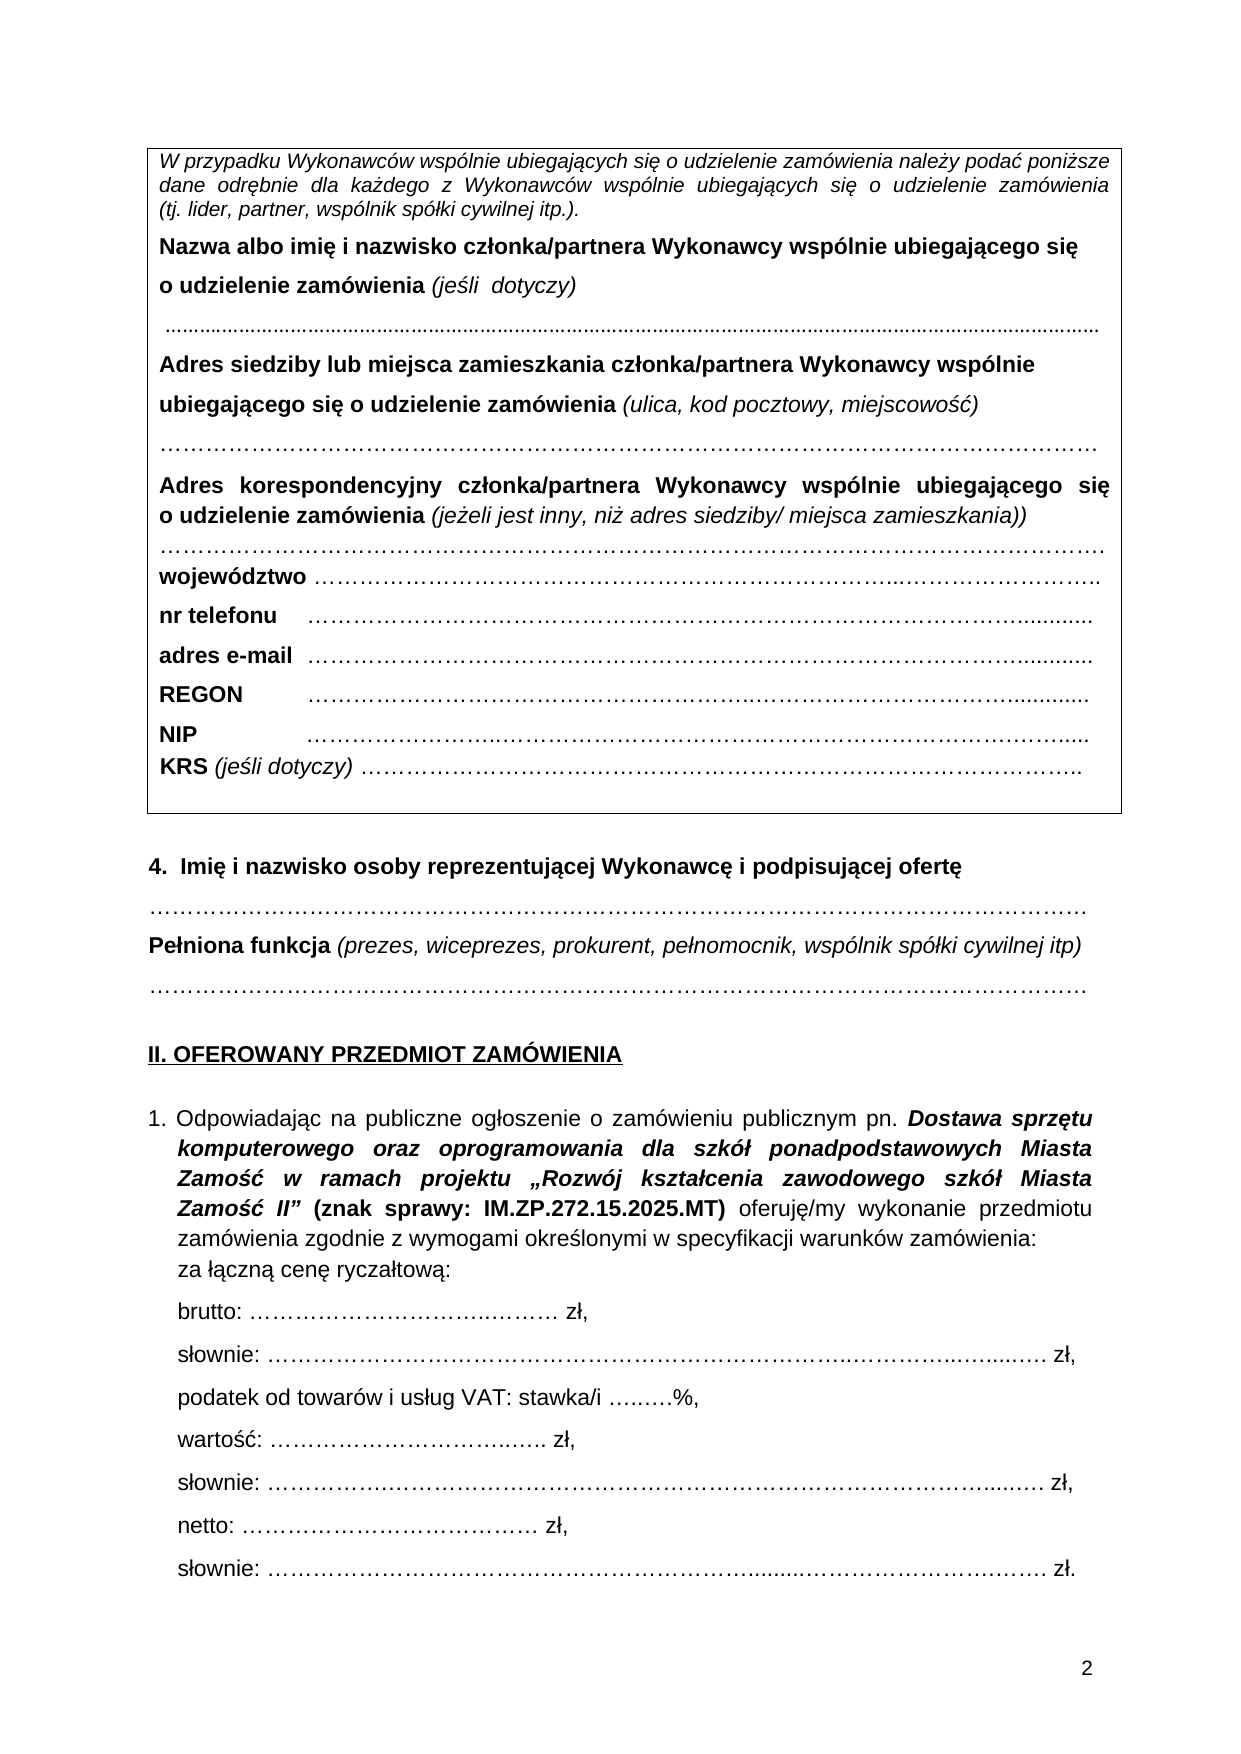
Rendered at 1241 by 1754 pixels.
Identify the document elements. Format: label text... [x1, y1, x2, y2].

text za łączną cenę ryczałtową: [177, 1256, 1093, 1282]
text wartość: …………………………..….. zł, [177, 1426, 1093, 1453]
text netto: ………………………………… zł, [177, 1512, 1093, 1538]
text brutto: …………………………..……… zł, [177, 1298, 1093, 1324]
text …………………………………………………………………………………………………………… [148, 972, 1093, 998]
text podatek od towarów i usług VAT: stawka/i …..….%, [177, 1384, 1093, 1410]
table_header W przypadku Wykonawców wspólnie ubiegających się o udzielenie zamówienia należy podać poniższe dane odrębnie dla każdego z Wykonawców wspólnie ubiegających się o udzielenie zamówienia (tj. lider, partner, wspólnik spółki cywilnej itp.). Nazwa albo imię i nazwisko członka/partnera Wykonawcy wspólnie ubiegającego się o udzielenie zamówienia (jeśli dotyczy) ……….……………………………………………………………………………………………………………………………………… Adres siedziby lub miejsca zamieszkania członka/partnera Wykonawcy wspólnie ubiegającego się o udzielenie zamówienia (ulica, kod pocztowy, miejscowość) …………………………………………………………………………………………………………… Adres korespondencyjny członka/partnera Wykonawcy wspólnie ubiegającego się o udzielenie zamówienia (jeżeli jest inny, niż adres siedziby/ miejsca zamieszkania)) ……………………………………………………………………………………………………………. województwo …………………………………………………………………...…………………….. nr telefonu …………………………………………………………………………………............ adres e-mail …………………………………………………………………………………............ REGON …………………………………………………..……………………………............. NIP ……………………..………………………………………………………….……..... KRS (jeśli dotyczy) ………………………………………………………………………………….. [148, 149, 1121, 813]
text …………………………………………………………………………………………………………… [148, 893, 1093, 919]
text 1. Odpowiadając na publiczne ogłoszenie o zamówieniu publicznym pn. Dostawa sprzętu komputerowego oraz oprogramowania dla szkół ponadpodstawowych Miasta Zamość w ramach projektu „Rozwój kształcenia zawodowego szkół Miasta Zamość II” (znak sprawy: IM.ZP.272.15.2025.MT) oferuję/my wykonanie przedmiotu zamówienia zgodnie z wymogami określonymi w specyfikacji warunków zamówienia: [148, 1104, 1093, 1252]
text Pełniona funkcja (prezes, wiceprezes, prokurent, pełnomocnik, wspólnik spółki cywilnej itp) [148, 932, 1093, 958]
text 4. Imię i nazwisko osoby reprezentującej Wykonawcę i podpisującej ofertę [148, 853, 1093, 879]
text słownie: …………….…………………………………………………………………….....…. zł, [177, 1469, 1093, 1495]
text słownie: …………………………………………………………………..…………...….....…. zł, [177, 1341, 1093, 1367]
text II. OFEROWANY PRZEDMIOT ZAMÓWIENIA [148, 1041, 1033, 1068]
text słownie: ……………………………………………………….........…………………….……. zł. [177, 1554, 1093, 1581]
